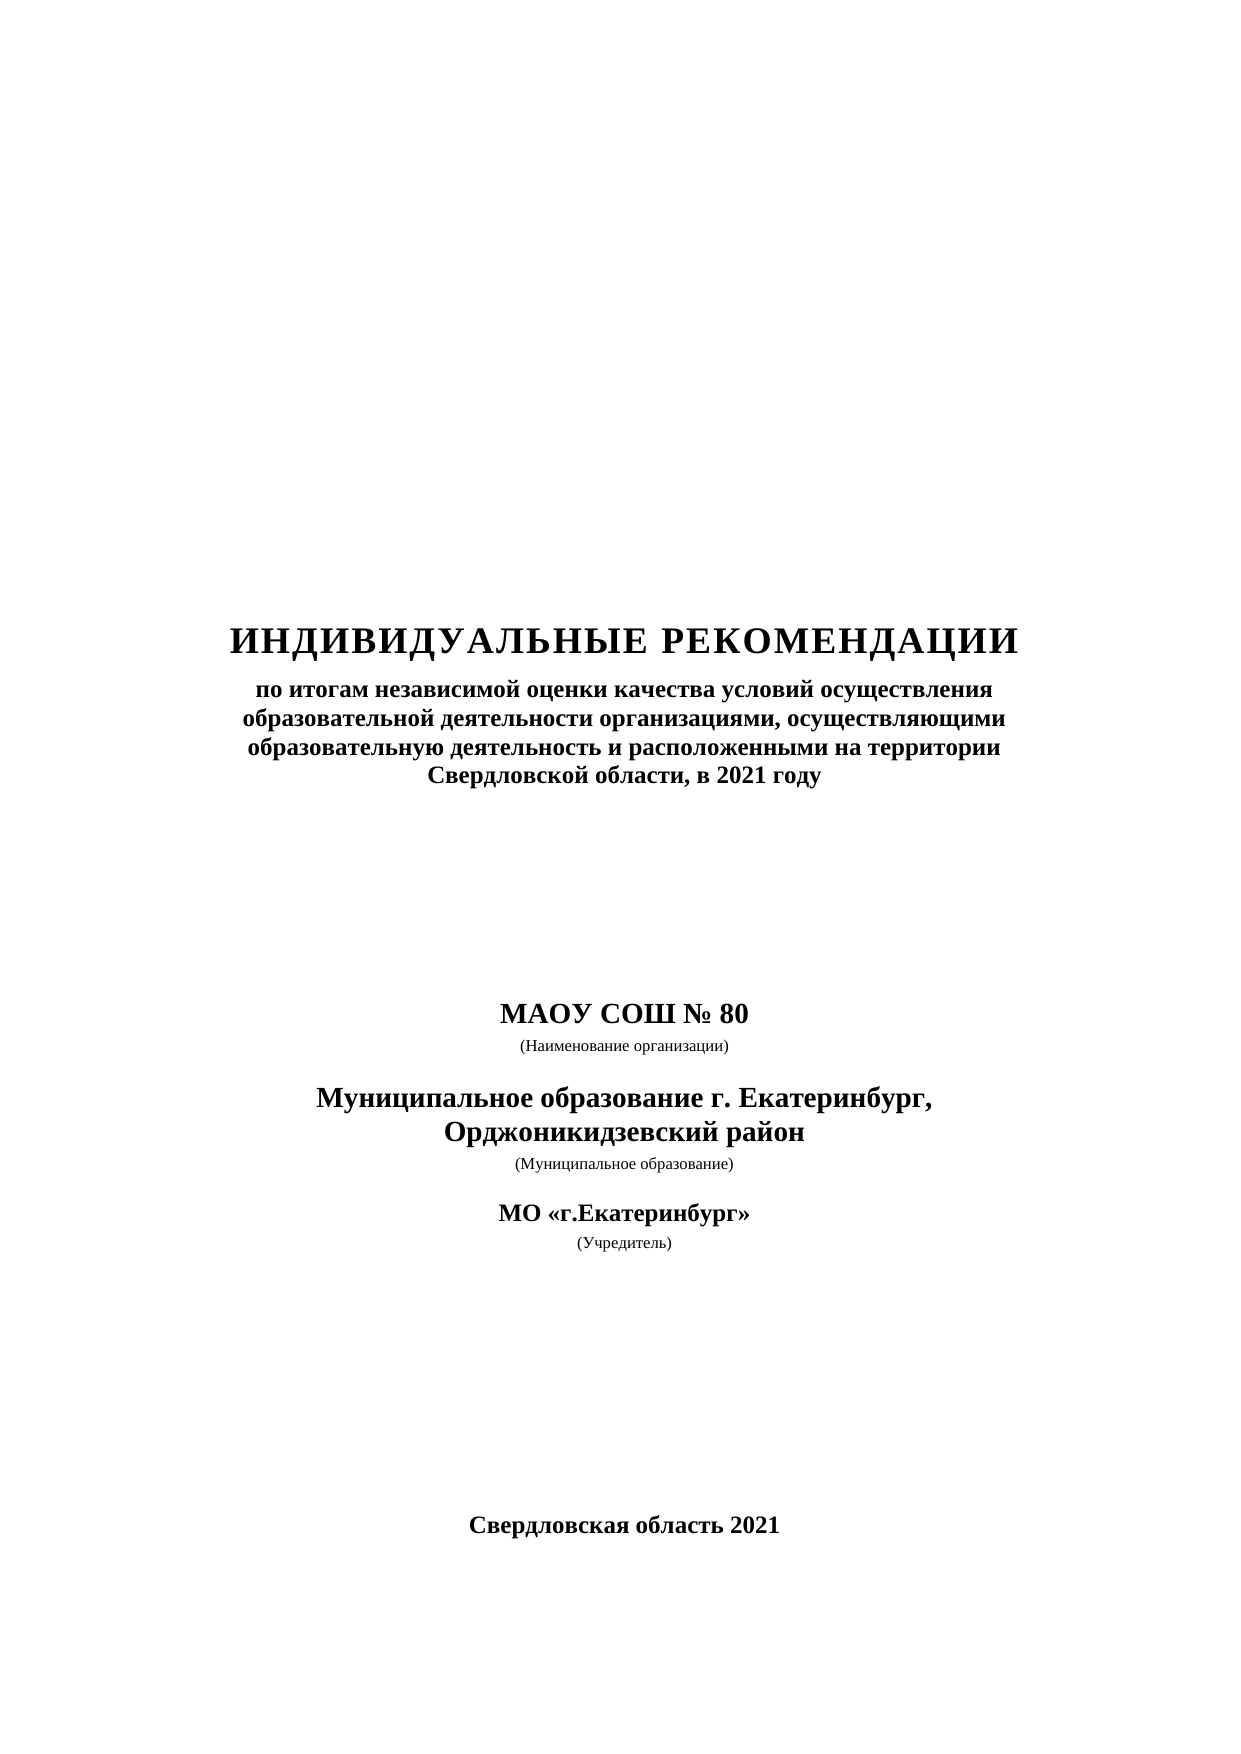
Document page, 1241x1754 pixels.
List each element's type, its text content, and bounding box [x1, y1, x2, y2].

text ИНДИВИДУАЛЬНЫЕ РЕКОМЕНДАЦИИ [177, 619, 1071, 662]
text Свердловская область 2021 [177, 1510, 1071, 1539]
text МАОУ СОШ № 80 [177, 996, 1071, 1030]
text Муниципальное образование г. Екатеринбург, Орджоникидзевский район [177, 1080, 1071, 1147]
text по итогам независимой оценки качества условий осуществления образовательной деятельности организациями, осуществляющими образовательную деятельность и расположенными на территории Свердловской области, в 2021 году [177, 674, 1071, 789]
text (Муниципальное образование) [177, 1153, 1071, 1173]
text (Наименование организации) [177, 1036, 1071, 1055]
text МО «г.Екатеринбург» [177, 1198, 1071, 1226]
text (Учредитель) [177, 1233, 1071, 1252]
